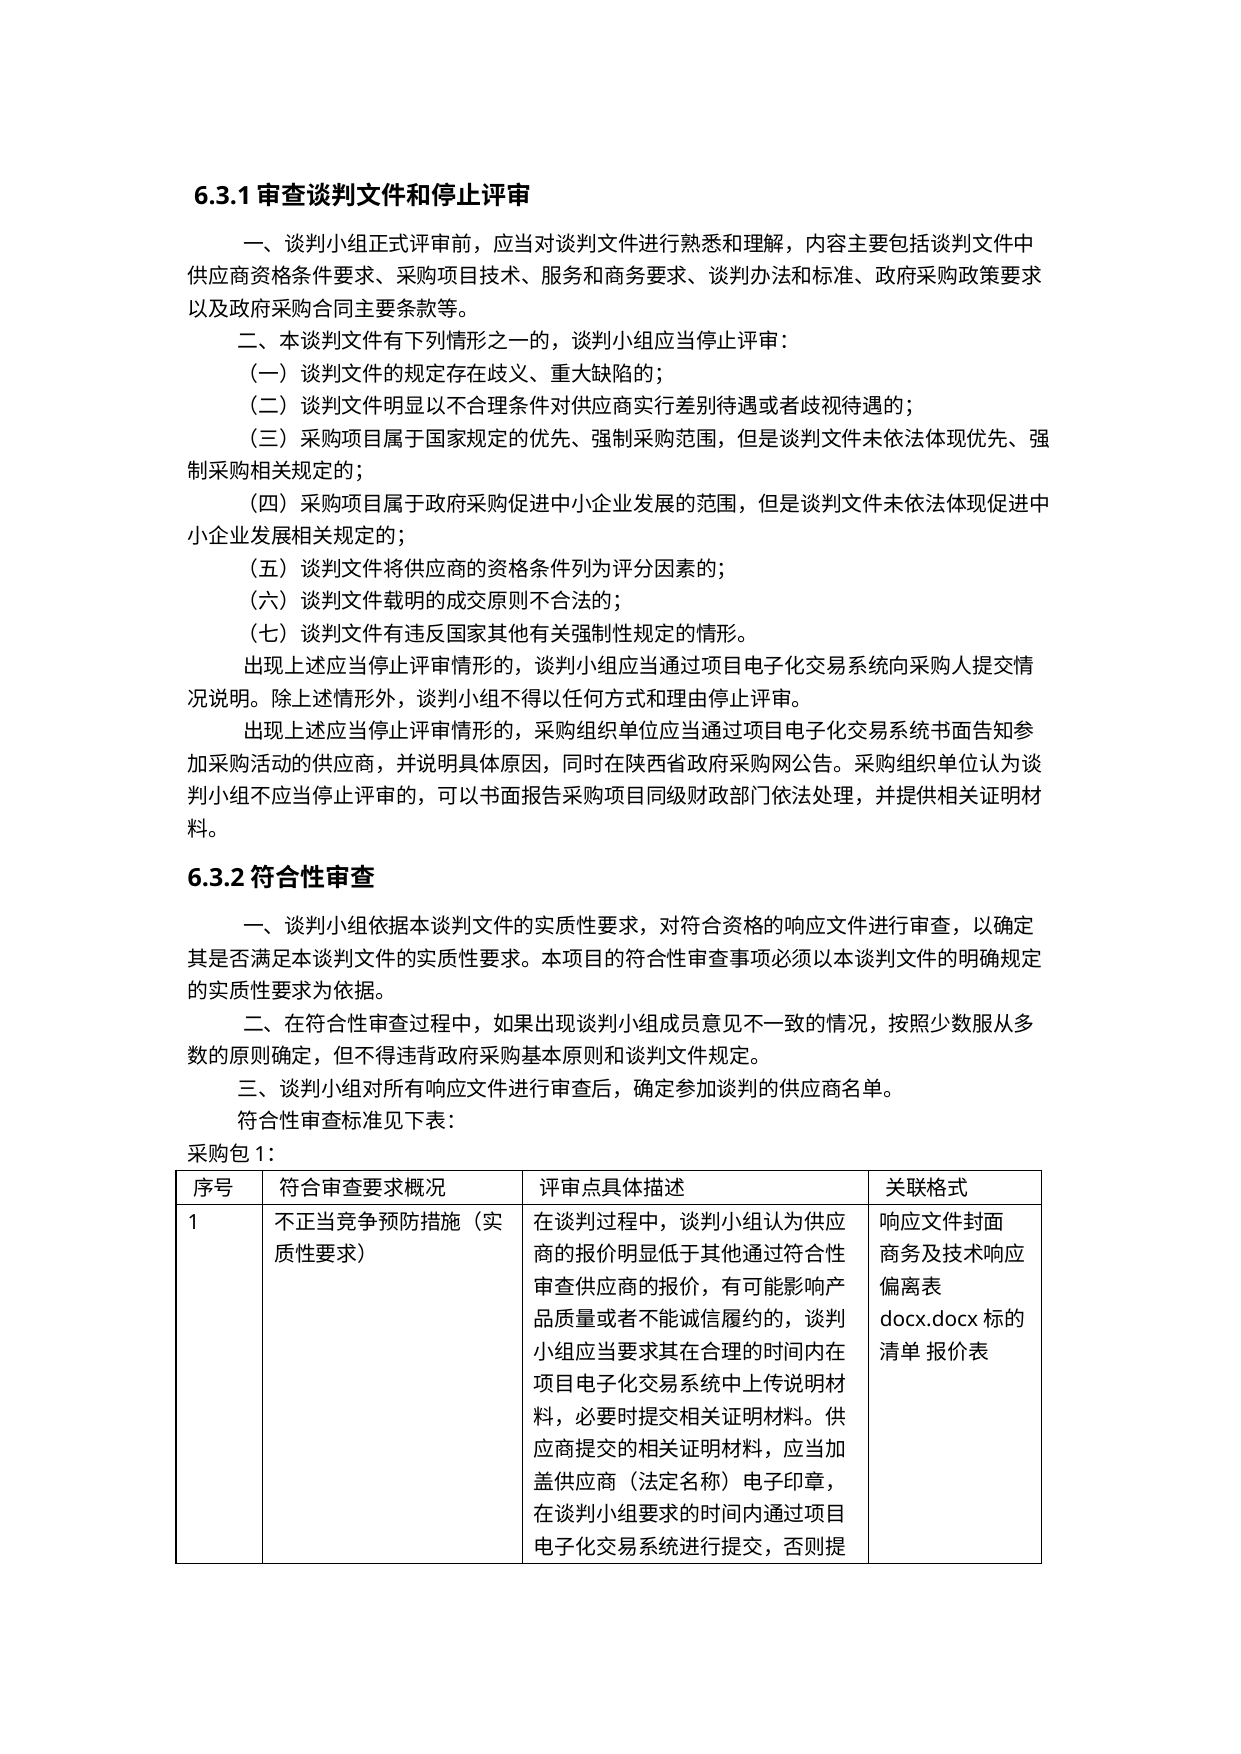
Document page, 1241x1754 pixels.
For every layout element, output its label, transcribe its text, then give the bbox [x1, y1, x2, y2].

table_header 评审点具体描述 [523, 1171, 868, 1203]
text （六）谈判文件载明的成交原则不合法的； [187, 584, 1053, 617]
table_header 序号 [177, 1171, 262, 1203]
text （五）谈判文件将供应商的资格条件列为评分因素的； [187, 552, 1053, 584]
text （四）采购项目属于政府采购促进中小企业发展的范围，但是谈判文件未依法体现促进中小企业发展相关规定的； [187, 487, 1053, 552]
text （三）采购项目属于国家规定的优先、强制采购范围，但是谈判文件未依法体现优先、强制采购相关规定的； [187, 422, 1053, 487]
text 出现上述应当停止评审情形的，采购组织单位应当通过项目电子化交易系统书面告知参加采购活动的供应商，并说明具体原因，同时在陕西省政府采购网公告。采购组织单位认为谈判小组不应当停止评审的，可以书面报告采购项目同级财政部门依法处理，并提供相关证明材料。 [187, 714, 1053, 844]
text 二、本谈判文件有下列情形之一的，谈判小组应当停止评审： [187, 324, 1053, 357]
text （一）谈判文件的规定存在歧义、重大缺陷的； [187, 357, 1053, 389]
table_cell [869, 1205, 1041, 1563]
table_cell 1 [177, 1205, 262, 1563]
table_header 符合审查要求概况 [263, 1171, 522, 1203]
text 二、在符合性审查过程中，如果出现谈判小组成员意见不一致的情况，按照少数服从多数的原则确定，但不得违背政府采购基本原则和谈判文件规定。 [187, 1007, 1053, 1072]
table_cell 不正当竞争预防措施（实质性要求） [263, 1205, 522, 1563]
text 一、谈判小组依据本谈判文件的实质性要求，对符合资格的响应文件进行审查，以确定其是否满足本谈判文件的实质性要求。本项目的符合性审查事项必须以本谈判文件的明确规定的实质性要求为依据。 [187, 909, 1053, 1007]
text 出现上述应当停止评审情形的，谈判小组应当通过项目电子化交易系统向采购人提交情况说明。除上述情形外，谈判小组不得以任何方式和理由停止评审。 [187, 649, 1053, 714]
text 一、谈判小组正式评审前，应当对谈判文件进行熟悉和理解，内容主要包括谈判文件中供应商资格条件要求、采购项目技术、服务和商务要求、谈判办法和标准、政府采购政策要求以及政府采购合同主要条款等。 [187, 227, 1053, 324]
text 符合性审查标准见下表： [187, 1104, 1053, 1137]
table_header 关联格式 [869, 1171, 1041, 1203]
text （七）谈判文件有违反国家其他有关强制性规定的情形。 [187, 617, 1053, 649]
text （二）谈判文件明显以不合理条件对供应商实行差别待遇或者歧视待遇的； [187, 389, 1053, 422]
text 三、谈判小组对所有响应文件进行审查后，确定参加谈判的供应商名单。 [187, 1072, 1053, 1104]
text 6.3.2符合性审查 [187, 844, 1053, 909]
text 6.3.1审查谈判文件和停止评审 [187, 162, 1053, 227]
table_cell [523, 1205, 868, 1563]
text 采购包1： [187, 1137, 1053, 1169]
